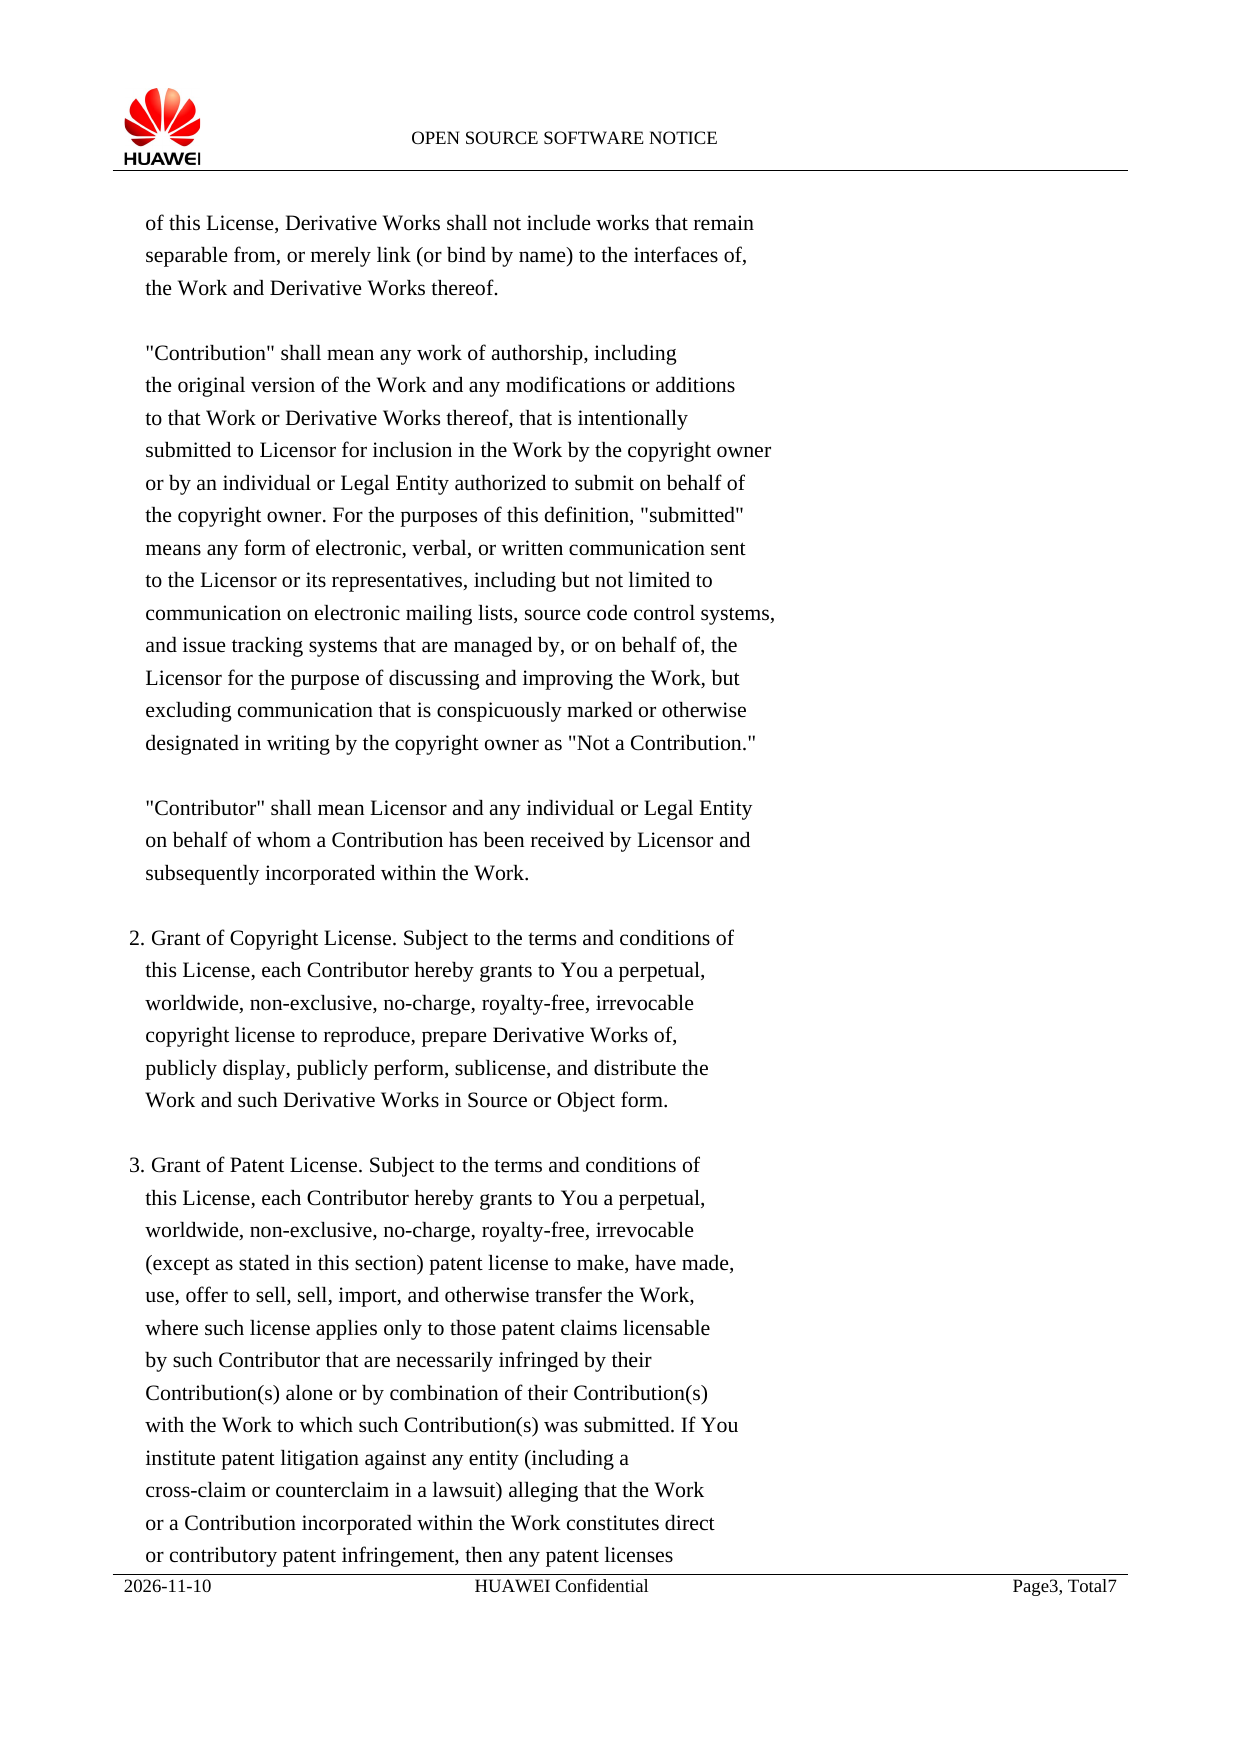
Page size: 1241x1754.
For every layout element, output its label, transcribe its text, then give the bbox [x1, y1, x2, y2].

picture [124, 88, 201, 165]
